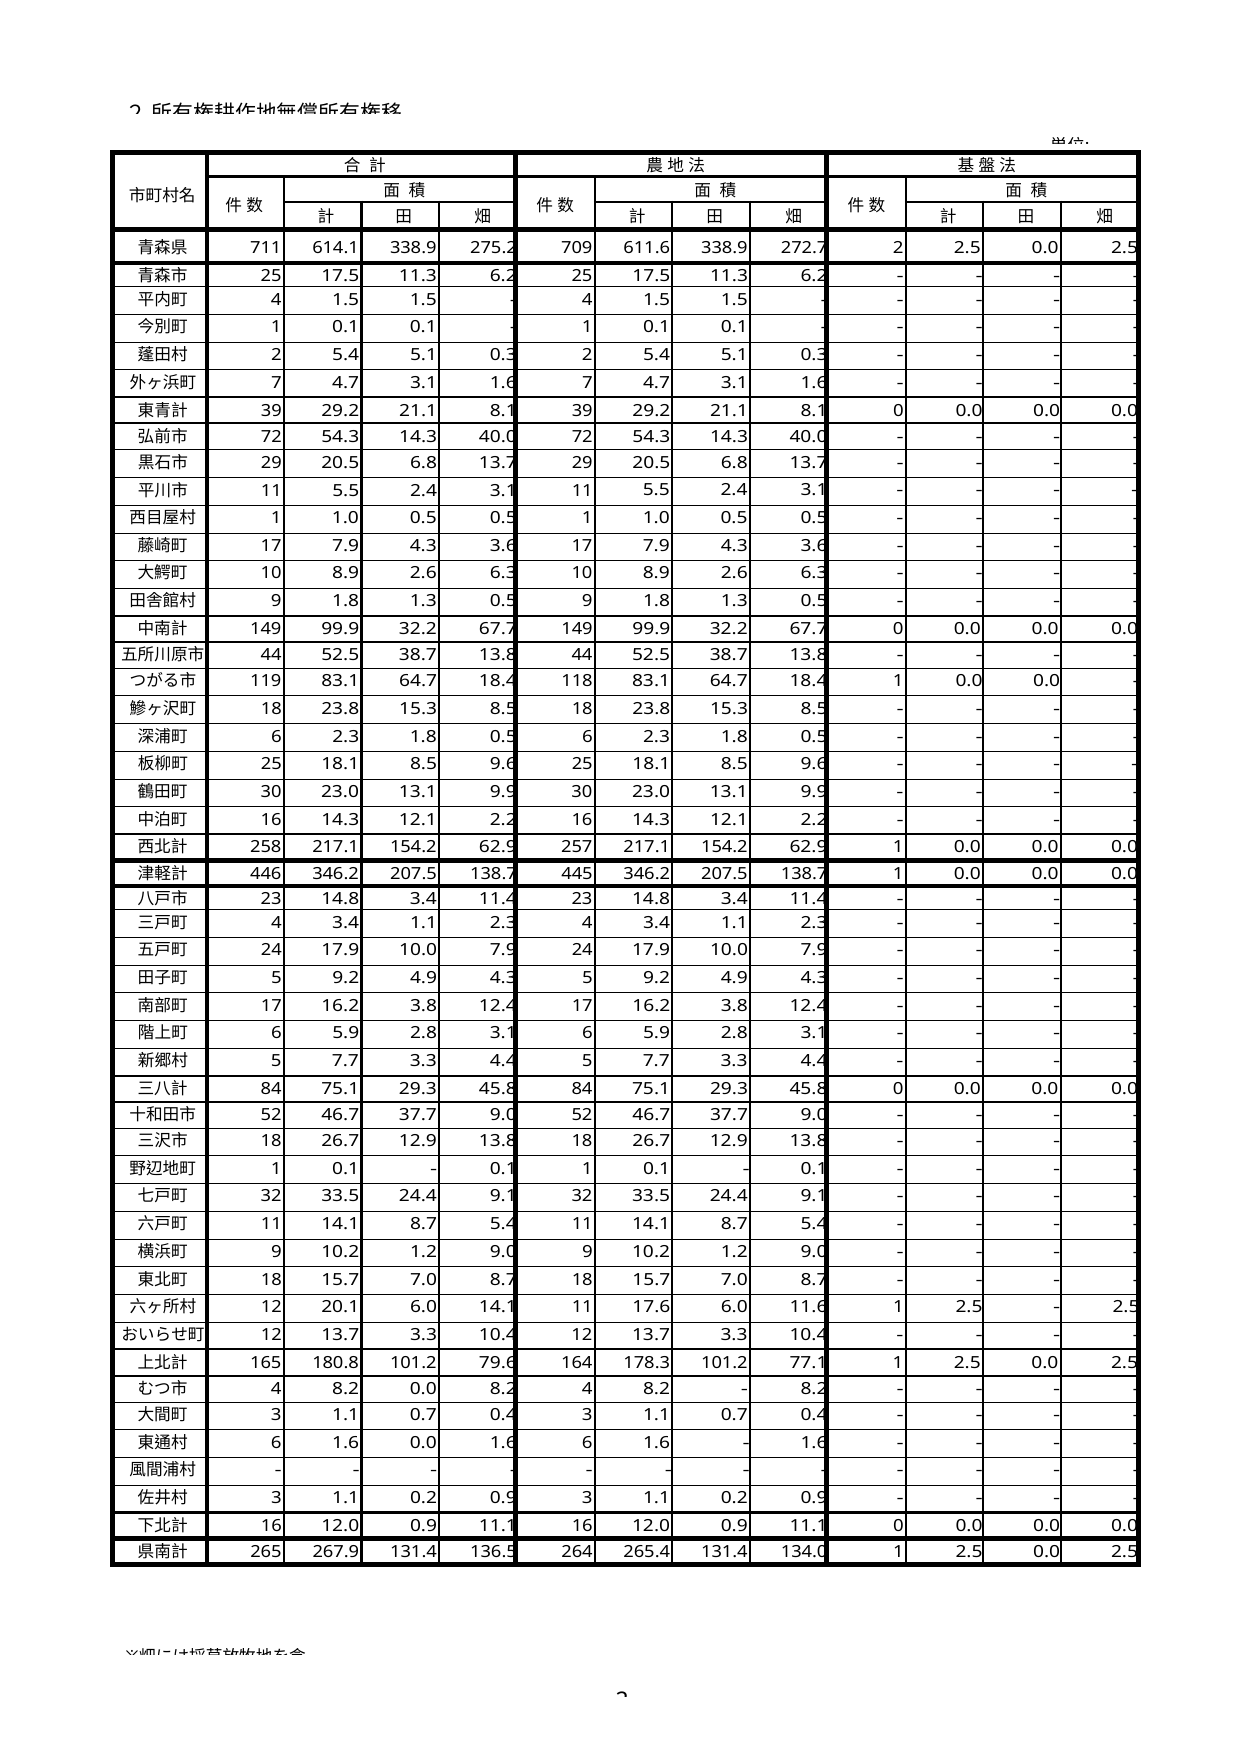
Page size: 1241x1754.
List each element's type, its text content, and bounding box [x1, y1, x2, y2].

table_cell - [907, 506, 982, 532]
table_cell 207.5 [673, 863, 749, 883]
table_cell 8.2 [285, 1377, 360, 1401]
table_cell 1 [829, 863, 905, 883]
table_cell 32.2 [673, 617, 749, 641]
table_cell - [907, 696, 982, 723]
table_cell - [907, 752, 982, 778]
table_cell - [907, 888, 982, 909]
table_cell - [984, 752, 1060, 778]
table_cell 265 [209, 1541, 283, 1562]
table_cell 青森県 [115, 232, 205, 261]
table_cell 2.8 [673, 1021, 749, 1048]
table_cell 8.2 [596, 1377, 671, 1401]
table_cell - [1062, 938, 1136, 964]
table_cell - [829, 315, 905, 342]
table_cell 9.0 [440, 1103, 513, 1128]
table_cell 17.9 [596, 938, 671, 964]
table_cell 178.3 [596, 1350, 671, 1374]
table_cell 9.6 [751, 752, 824, 778]
table_cell 2.2 [440, 807, 513, 833]
table_cell 0.0 [984, 232, 1060, 261]
table_cell 7.9 [596, 534, 671, 560]
table_cell 9.0 [751, 1103, 824, 1128]
table_cell 12.1 [363, 807, 438, 833]
table_cell 8.2 [751, 1377, 824, 1401]
table_cell 1.6 [440, 1430, 513, 1457]
table_cell - [907, 910, 982, 937]
table_cell 38.7 [363, 643, 438, 668]
table_cell 0.4 [440, 1403, 513, 1429]
table_cell - [1062, 1267, 1136, 1294]
table_cell - [984, 478, 1060, 505]
table_cell 17 [209, 993, 283, 1020]
table_cell 38.7 [673, 643, 749, 668]
table_cell 9 [518, 1240, 594, 1266]
table_cell 30 [518, 780, 594, 806]
table_cell 1 [829, 669, 905, 695]
table_cell 2 [518, 343, 594, 369]
table_cell - [829, 1430, 905, 1457]
table_cell 外ヶ浜町 [115, 370, 205, 396]
table_cell - [984, 534, 1060, 560]
table_cell 0.0 [1062, 835, 1136, 858]
table_cell 23.8 [596, 696, 671, 723]
table_cell 16 [209, 1514, 283, 1536]
table_cell 大間町 [115, 1403, 205, 1429]
table_cell - [984, 589, 1060, 614]
table_cell 0.0 [363, 1430, 438, 1457]
table_cell 64.7 [673, 669, 749, 695]
table_cell 6 [518, 1021, 594, 1048]
table_cell 0.9 [440, 1486, 513, 1511]
table_cell 0.3 [751, 343, 824, 369]
table_cell 711 [209, 232, 283, 261]
table_cell - [1062, 966, 1136, 992]
table_cell 9 [518, 589, 594, 614]
table_cell 6.2 [751, 265, 824, 286]
table_cell 0 [829, 398, 905, 422]
table_cell 154.2 [673, 835, 749, 858]
table_cell 149 [209, 617, 283, 641]
table_cell 136.5 [440, 1541, 513, 1562]
table_cell 0.4 [751, 1403, 824, 1429]
table_cell 8.5 [673, 752, 749, 778]
table_cell - [363, 1458, 438, 1484]
table_cell 9.2 [596, 966, 671, 992]
table_cell 0.1 [751, 1156, 824, 1183]
table_cell - [829, 1129, 905, 1155]
table_cell 2.4 [673, 478, 749, 505]
table_cell - [907, 450, 982, 477]
table_cell 258 [209, 835, 283, 858]
table_cell 1.5 [363, 287, 438, 314]
table_cell 30 [209, 780, 283, 806]
table_cell 0.5 [440, 506, 513, 532]
table_cell 8.7 [751, 1267, 824, 1294]
table_cell 26.7 [596, 1129, 671, 1155]
table_cell 1 [518, 506, 594, 532]
table_cell - [984, 343, 1060, 369]
table_cell 17.5 [285, 265, 360, 286]
table_cell 0.0 [1062, 398, 1136, 422]
table_cell 0.0 [984, 1514, 1060, 1536]
table_cell 207.5 [363, 863, 438, 883]
table_cell 五戸町 [115, 938, 205, 964]
table_cell 18 [209, 696, 283, 723]
table_cell 西北計 [115, 835, 205, 858]
table_cell 5.1 [673, 343, 749, 369]
table_cell 中南計 [115, 617, 205, 641]
table_cell 52 [518, 1103, 594, 1128]
table_cell 3.3 [363, 1049, 438, 1074]
table_cell - [984, 424, 1060, 449]
table_header 市町村名 [115, 155, 205, 227]
table_cell 2.5 [1062, 1295, 1136, 1322]
table_cell - [907, 343, 982, 369]
table_cell 3.4 [596, 910, 671, 937]
table_cell 12 [209, 1295, 283, 1322]
table_cell 13.7 [596, 1323, 671, 1348]
table_cell - [1062, 315, 1136, 342]
table_cell - [1062, 724, 1136, 751]
table_cell 15.7 [285, 1267, 360, 1294]
table_cell 1.5 [596, 287, 671, 314]
table_cell - [829, 888, 905, 909]
table_cell 3.1 [440, 478, 513, 505]
table_cell 今別町 [115, 315, 205, 342]
table_cell 0.7 [673, 1403, 749, 1429]
table_cell 11 [209, 478, 283, 505]
table_cell - [1062, 1049, 1136, 1074]
table_cell 64.7 [363, 669, 438, 695]
table_cell 264 [518, 1541, 594, 1562]
table_cell - [1062, 1103, 1136, 1128]
table_cell 0.2 [363, 1486, 438, 1511]
table_cell - [907, 1267, 982, 1294]
table_cell 11 [518, 1212, 594, 1238]
table_cell 10 [209, 561, 283, 588]
table_cell 深浦町 [115, 724, 205, 751]
table_cell 5.1 [363, 343, 438, 369]
table_cell 25 [518, 752, 594, 778]
table_cell 津軽計 [115, 863, 205, 883]
table_cell 0.1 [440, 1156, 513, 1183]
table_cell 99.9 [596, 617, 671, 641]
table_cell 15.3 [673, 696, 749, 723]
table_cell 9.0 [440, 1240, 513, 1266]
table_cell 階上町 [115, 1021, 205, 1048]
table_cell 17 [209, 534, 283, 560]
table_cell - [1062, 1240, 1136, 1266]
table_cell 六ヶ所村 [115, 1295, 205, 1322]
table_cell 13.1 [363, 780, 438, 806]
table_cell 0.0 [907, 669, 982, 695]
table_cell - [1062, 1129, 1136, 1155]
table_cell 1.8 [673, 724, 749, 751]
table_cell 24 [209, 938, 283, 964]
table_cell 畑 [1062, 203, 1136, 227]
table_cell 0.0 [907, 835, 982, 858]
table_cell 1.1 [363, 910, 438, 937]
table_cell - [984, 1295, 1060, 1322]
table_cell 八戸市 [115, 888, 205, 909]
table_cell - [829, 966, 905, 992]
table_cell 3 [518, 1486, 594, 1511]
table_cell - [907, 589, 982, 614]
table_cell - [1062, 561, 1136, 588]
table_cell 田 [363, 203, 438, 227]
table_cell 131.4 [673, 1541, 749, 1562]
table_cell 1.8 [363, 724, 438, 751]
table_cell - [907, 1458, 982, 1484]
table_cell 165 [209, 1350, 283, 1374]
table_cell 4 [518, 1377, 594, 1401]
table_cell 5 [209, 966, 283, 992]
table_header 合 計 [209, 155, 513, 175]
table_cell - [1062, 534, 1136, 560]
table_cell 中泊町 [115, 807, 205, 833]
table_cell - [209, 1458, 283, 1484]
table_cell 37.7 [673, 1103, 749, 1128]
table_cell 野辺地町 [115, 1156, 205, 1183]
table_cell 272.7 [751, 232, 824, 261]
table_cell 藤崎町 [115, 534, 205, 560]
table_cell - [907, 807, 982, 833]
table_cell 52 [209, 1103, 283, 1128]
table_cell 3.1 [751, 478, 824, 505]
table_cell 0.0 [1062, 617, 1136, 641]
table_cell 6 [209, 724, 283, 751]
table_cell 0.5 [440, 724, 513, 751]
table_cell - [1062, 888, 1136, 909]
table_cell - [907, 1129, 982, 1155]
table_cell 8.5 [440, 696, 513, 723]
table_cell - [1062, 780, 1136, 806]
table_cell - [751, 315, 824, 342]
table_cell 計 [596, 203, 671, 227]
table_cell 0 [829, 1077, 905, 1101]
table_cell - [829, 1458, 905, 1484]
table_cell 12.9 [363, 1129, 438, 1155]
table_cell 6 [518, 1430, 594, 1457]
table_cell 1.0 [596, 506, 671, 532]
table_cell 9.0 [751, 1240, 824, 1266]
table_cell 29.2 [596, 398, 671, 422]
table_cell 45.8 [751, 1077, 824, 1101]
table_cell - [1062, 910, 1136, 937]
table_cell 3.8 [673, 993, 749, 1020]
table_cell - [829, 506, 905, 532]
table_cell 138.7 [440, 863, 513, 883]
table_cell - [829, 696, 905, 723]
table_cell - [829, 1377, 905, 1401]
table_cell 1 [829, 1350, 905, 1374]
table_cell おいらせ町 [115, 1323, 205, 1348]
table_cell 149 [518, 617, 594, 641]
table_cell 217.1 [285, 835, 360, 858]
table_cell 3.4 [673, 888, 749, 909]
table_cell 4.3 [751, 966, 824, 992]
table_cell 1 [209, 315, 283, 342]
table_cell 西目屋村 [115, 506, 205, 532]
table_cell 0.0 [363, 1377, 438, 1401]
table_cell 4.9 [363, 966, 438, 992]
table_cell 1.5 [673, 287, 749, 314]
table_cell 6 [209, 1021, 283, 1048]
table_cell 29.3 [673, 1077, 749, 1101]
table_cell 2.6 [363, 561, 438, 588]
table_cell 16.2 [596, 993, 671, 1020]
table_cell - [984, 1129, 1060, 1155]
table_cell 面 積 [285, 178, 513, 201]
table_cell 田舎館村 [115, 589, 205, 614]
table_cell 2.5 [907, 1541, 982, 1562]
table_cell - [673, 1430, 749, 1457]
table_cell 26.7 [285, 1129, 360, 1155]
table_cell 十和田市 [115, 1103, 205, 1128]
table_cell 37.7 [363, 1103, 438, 1128]
table_cell 0.0 [984, 398, 1060, 422]
table_cell 611.6 [596, 232, 671, 261]
table_cell - [596, 1458, 671, 1484]
table_cell 14.3 [673, 424, 749, 449]
table_cell 10.4 [751, 1323, 824, 1348]
table_cell - [907, 287, 982, 314]
table_cell 3.3 [673, 1323, 749, 1348]
table_header 基 盤 法 [829, 155, 1136, 175]
table_cell 134.0 [751, 1541, 824, 1562]
table_cell 7.7 [285, 1049, 360, 1074]
table_cell 44 [518, 643, 594, 668]
table_cell 180.8 [285, 1350, 360, 1374]
table_cell 10.4 [440, 1323, 513, 1348]
table_cell 29.2 [285, 398, 360, 422]
table_cell 24.4 [363, 1184, 438, 1211]
table_cell 267.9 [285, 1541, 360, 1562]
table_cell つがる市 [115, 669, 205, 695]
table_cell 18 [518, 696, 594, 723]
table_cell 11.6 [751, 1295, 824, 1322]
table_cell - [829, 1021, 905, 1048]
table_cell 上北計 [115, 1350, 205, 1374]
table_cell 7 [209, 370, 283, 396]
table_cell 9.9 [440, 780, 513, 806]
table_cell - [829, 1184, 905, 1211]
table_cell 4.3 [363, 534, 438, 560]
table_cell 5.4 [596, 343, 671, 369]
table_cell 1.3 [363, 589, 438, 614]
table_cell 0.5 [363, 506, 438, 532]
table_cell 13.8 [751, 643, 824, 668]
table_cell - [907, 1323, 982, 1348]
table_cell 6.0 [673, 1295, 749, 1322]
table_cell 鶴田町 [115, 780, 205, 806]
table_cell 346.2 [285, 863, 360, 883]
table_cell - [984, 780, 1060, 806]
table_cell - [984, 938, 1060, 964]
table_cell 20.1 [285, 1295, 360, 1322]
table_cell 16 [209, 807, 283, 833]
table_cell 14.1 [596, 1212, 671, 1238]
table_cell - [440, 1458, 513, 1484]
table_cell 0 [829, 1514, 905, 1536]
table_cell - [751, 287, 824, 314]
table_cell 南部町 [115, 993, 205, 1020]
table_cell 5.4 [285, 343, 360, 369]
table_cell 23 [518, 888, 594, 909]
table_cell 1.1 [596, 1403, 671, 1429]
table_cell - [907, 315, 982, 342]
table_cell 72 [518, 424, 594, 449]
table_cell 18 [209, 1129, 283, 1155]
table_cell - [1062, 1212, 1136, 1238]
table_cell 40.0 [440, 424, 513, 449]
table_cell 1.2 [363, 1240, 438, 1266]
table_cell 7.9 [440, 938, 513, 964]
table_cell 0.9 [363, 1514, 438, 1536]
table_cell 6.0 [363, 1295, 438, 1322]
table_cell - [673, 1377, 749, 1401]
table_cell 4.9 [673, 966, 749, 992]
table_cell 11.1 [751, 1514, 824, 1536]
table_cell - [1062, 1458, 1136, 1484]
table_cell 0.5 [751, 724, 824, 751]
table_cell 13.8 [751, 1129, 824, 1155]
table_cell 25 [209, 265, 283, 286]
table_cell 8.7 [363, 1212, 438, 1238]
table_cell 257 [518, 835, 594, 858]
table_cell 24 [518, 938, 594, 964]
table_cell 39 [209, 398, 283, 422]
table_cell 62.9 [751, 835, 824, 858]
table_cell 346.2 [596, 863, 671, 883]
table_cell 11.4 [751, 888, 824, 909]
table_cell 12 [209, 1323, 283, 1348]
table_cell 2.4 [363, 478, 438, 505]
table_cell 5.4 [751, 1212, 824, 1238]
table_cell 11 [518, 478, 594, 505]
table_cell 11 [518, 1295, 594, 1322]
table_cell 3.1 [673, 370, 749, 396]
table_cell 5.5 [596, 478, 671, 505]
table_cell - [1062, 506, 1136, 532]
table_cell - [984, 1156, 1060, 1183]
table_cell 4 [518, 287, 594, 314]
table_cell - [1062, 1156, 1136, 1183]
table_cell 五所川原市 [115, 643, 205, 668]
table_cell 21.1 [673, 398, 749, 422]
table_cell 24.4 [673, 1184, 749, 1211]
table_cell 1.6 [596, 1430, 671, 1457]
table_cell 14.3 [596, 807, 671, 833]
table_cell 154.2 [363, 835, 438, 858]
table_cell 0.0 [1062, 863, 1136, 883]
table_cell 0.0 [907, 1514, 982, 1536]
table_cell - [1062, 450, 1136, 477]
table_cell 三戸町 [115, 910, 205, 937]
table_cell 20.5 [285, 450, 360, 477]
table_cell 25 [518, 265, 594, 286]
table_cell 東青計 [115, 398, 205, 422]
table_cell - [907, 424, 982, 449]
table_cell 1.0 [285, 506, 360, 532]
table_cell - [363, 1156, 438, 1183]
table_cell 67.7 [440, 617, 513, 641]
table_cell 75.1 [285, 1077, 360, 1101]
table_cell - [984, 265, 1060, 286]
table_cell - [1062, 752, 1136, 778]
table_cell 17.6 [596, 1295, 671, 1322]
table_cell 六戸町 [115, 1212, 205, 1238]
table_cell 6.8 [673, 450, 749, 477]
table_cell 1.2 [673, 1240, 749, 1266]
table_cell - [829, 370, 905, 396]
table_cell 0.0 [984, 835, 1060, 858]
table_cell 2.8 [363, 1021, 438, 1048]
table_cell 12.4 [751, 993, 824, 1020]
table_cell - [907, 1156, 982, 1183]
table_cell 14.3 [285, 807, 360, 833]
table_cell - [1062, 807, 1136, 833]
table_cell - [829, 478, 905, 505]
table_cell 10.0 [673, 938, 749, 964]
table_cell 14.1 [440, 1295, 513, 1322]
table_cell - [907, 938, 982, 964]
table_cell 三沢市 [115, 1129, 205, 1155]
table_cell - [829, 561, 905, 588]
table_cell - [984, 643, 1060, 668]
table_cell 3.4 [363, 888, 438, 909]
table_cell 17 [518, 534, 594, 560]
table_cell 3.1 [440, 1021, 513, 1048]
table_cell 6.8 [363, 450, 438, 477]
table_cell 11.4 [440, 888, 513, 909]
table_cell 20.5 [596, 450, 671, 477]
table_cell - [1062, 696, 1136, 723]
table_cell 田 [673, 203, 749, 227]
table_cell 32 [518, 1184, 594, 1211]
table_cell - [285, 1458, 360, 1484]
table_cell 新郷村 [115, 1049, 205, 1074]
table_cell 県南計 [115, 1541, 205, 1562]
table_cell 2.6 [673, 561, 749, 588]
table_cell 8.5 [751, 696, 824, 723]
table_cell - [984, 724, 1060, 751]
table_cell 青森市 [115, 265, 205, 286]
table_cell 6.3 [440, 561, 513, 588]
table_cell 15.3 [363, 696, 438, 723]
table_cell - [907, 1103, 982, 1128]
table_cell 72 [209, 424, 283, 449]
table_cell 5.4 [440, 1212, 513, 1238]
table_cell - [984, 1458, 1060, 1484]
table_cell 4.4 [440, 1049, 513, 1074]
table_cell 計 [907, 203, 982, 227]
table_cell 1.6 [751, 370, 824, 396]
table_cell 4 [209, 1377, 283, 1401]
table_cell 33.5 [596, 1184, 671, 1211]
table_cell 614.1 [285, 232, 360, 261]
table_cell - [829, 643, 905, 668]
table_cell 7.0 [363, 1267, 438, 1294]
table_cell 217.1 [596, 835, 671, 858]
table_cell 13.7 [285, 1323, 360, 1348]
table_cell - [907, 1430, 982, 1457]
table_cell - [907, 561, 982, 588]
table_cell 0.0 [907, 617, 982, 641]
table_cell 1.8 [596, 589, 671, 614]
table_cell 14.3 [363, 424, 438, 449]
table_cell 164 [518, 1350, 594, 1374]
table_cell - [829, 807, 905, 833]
table_cell - [984, 370, 1060, 396]
table_cell 9.1 [751, 1184, 824, 1211]
table_cell 4.7 [596, 370, 671, 396]
table_cell 4.3 [440, 966, 513, 992]
table_cell 18.1 [596, 752, 671, 778]
table_cell 0.0 [984, 617, 1060, 641]
table_cell 2.5 [1062, 1350, 1136, 1374]
table_cell 18 [518, 1129, 594, 1155]
table_cell 0.9 [673, 1514, 749, 1536]
table_cell 2.5 [907, 1350, 982, 1374]
table_cell 2.2 [751, 807, 824, 833]
table_cell - [907, 1377, 982, 1401]
table_cell - [984, 1267, 1060, 1294]
table_header 農 地 法 [518, 155, 824, 175]
table_cell - [829, 938, 905, 964]
table_cell 3.3 [363, 1323, 438, 1348]
table_cell 14.8 [596, 888, 671, 909]
table_cell 21.1 [363, 398, 438, 422]
table_cell 2.3 [440, 910, 513, 937]
table_cell 15.7 [596, 1267, 671, 1294]
table_cell - [1062, 1323, 1136, 1348]
table_cell 4 [209, 287, 283, 314]
table_cell 1.6 [285, 1430, 360, 1457]
table_cell - [829, 752, 905, 778]
table_cell 3.4 [285, 910, 360, 937]
table_cell - [984, 1486, 1060, 1511]
table_cell - [673, 1156, 749, 1183]
table_cell 4.3 [673, 534, 749, 560]
table_cell - [907, 1049, 982, 1074]
table_cell 32.2 [363, 617, 438, 641]
table_cell 101.2 [673, 1350, 749, 1374]
table_cell 16.2 [285, 993, 360, 1020]
table_cell - [907, 966, 982, 992]
table_cell 件 数 [829, 178, 905, 227]
table_cell 8.1 [751, 398, 824, 422]
table_cell - [984, 450, 1060, 477]
table_cell 118 [518, 669, 594, 695]
table_cell 1.8 [285, 589, 360, 614]
table_cell - [1062, 424, 1136, 449]
table_cell 17.9 [285, 938, 360, 964]
table_cell - [829, 780, 905, 806]
table_cell 29 [518, 450, 594, 477]
table_cell - [907, 780, 982, 806]
table_cell 計 [285, 203, 360, 227]
table_cell 3 [209, 1486, 283, 1511]
table_cell 3 [518, 1403, 594, 1429]
table_cell - [907, 370, 982, 396]
table_cell 田子町 [115, 966, 205, 992]
table_cell - [984, 1212, 1060, 1238]
table_cell - [907, 993, 982, 1020]
table_cell 1.1 [285, 1486, 360, 1511]
table_cell 蓬田村 [115, 343, 205, 369]
table_cell 77.1 [751, 1350, 824, 1374]
table_cell - [829, 1486, 905, 1511]
table_cell 265.4 [596, 1541, 671, 1562]
table_cell 7.7 [596, 1049, 671, 1074]
table_cell 9 [209, 1240, 283, 1266]
table_cell 七戸町 [115, 1184, 205, 1211]
table_cell - [984, 807, 1060, 833]
table_cell 4.4 [751, 1049, 824, 1074]
table_cell 54.3 [285, 424, 360, 449]
table_cell - [907, 1184, 982, 1211]
table_cell - [984, 561, 1060, 588]
table_cell 弘前市 [115, 424, 205, 449]
table_cell 2 [209, 343, 283, 369]
table_cell - [907, 1240, 982, 1266]
table_cell 3 [209, 1403, 283, 1429]
table_cell 46.7 [596, 1103, 671, 1128]
table_cell - [984, 1430, 1060, 1457]
table_cell - [829, 1403, 905, 1429]
table_cell 2.5 [1062, 232, 1136, 261]
table_cell - [984, 1240, 1060, 1266]
table_cell 畑 [440, 203, 513, 227]
table_cell 12 [518, 1323, 594, 1348]
table_cell 17 [518, 993, 594, 1020]
table_cell 46.7 [285, 1103, 360, 1128]
table_cell 5.9 [596, 1021, 671, 1048]
table_cell 0.5 [440, 589, 513, 614]
table_cell 44 [209, 643, 283, 668]
table_cell 6 [518, 724, 594, 751]
table_cell 0.0 [907, 863, 982, 883]
table_cell 119 [209, 669, 283, 695]
table_cell 東通村 [115, 1430, 205, 1457]
table_cell 1 [829, 1541, 905, 1562]
table_cell 101.2 [363, 1350, 438, 1374]
table_cell 8.7 [440, 1267, 513, 1294]
table_cell 0.1 [673, 315, 749, 342]
table_cell 14.8 [285, 888, 360, 909]
table_cell 2.5 [1062, 1541, 1136, 1562]
table_cell - [984, 1021, 1060, 1048]
table_cell 18.1 [285, 752, 360, 778]
table_cell - [907, 643, 982, 668]
table_cell 11.3 [363, 265, 438, 286]
table_cell 12.4 [440, 993, 513, 1020]
table_cell 1.1 [596, 1486, 671, 1511]
table_cell 8.9 [285, 561, 360, 588]
table_cell 13.7 [751, 450, 824, 477]
table_cell 0.1 [363, 315, 438, 342]
table_cell 6.3 [751, 561, 824, 588]
table_cell - [1062, 478, 1136, 505]
table_cell - [829, 534, 905, 560]
table_cell 平内町 [115, 287, 205, 314]
table_cell 7 [518, 370, 594, 396]
table_cell - [907, 534, 982, 560]
table_cell 14.1 [285, 1212, 360, 1238]
table_cell 9.1 [440, 1184, 513, 1211]
table_cell - [829, 1212, 905, 1238]
table_cell 0.7 [363, 1403, 438, 1429]
table_cell 0.0 [984, 1350, 1060, 1374]
table_cell 4 [518, 910, 594, 937]
table_cell - [984, 1403, 1060, 1429]
table_cell 7.9 [285, 534, 360, 560]
table_cell - [1062, 370, 1136, 396]
table_cell - [1062, 1021, 1136, 1048]
table_cell 29.3 [363, 1077, 438, 1101]
table_cell 田 [984, 203, 1060, 227]
table_cell 0.1 [285, 315, 360, 342]
table_cell 13.8 [440, 643, 513, 668]
table_cell 0.0 [1062, 1514, 1136, 1536]
table_cell 10.0 [363, 938, 438, 964]
table_cell 10 [518, 561, 594, 588]
table_cell - [829, 1049, 905, 1074]
table_cell 8.5 [363, 752, 438, 778]
table_cell 99.9 [285, 617, 360, 641]
table_cell 83.1 [285, 669, 360, 695]
table_cell - [1062, 1486, 1136, 1511]
table_cell - [984, 1049, 1060, 1074]
table_cell - [984, 315, 1060, 342]
table_cell - [907, 478, 982, 505]
table_cell 1.6 [751, 1430, 824, 1457]
table_cell 3.3 [673, 1049, 749, 1074]
table_cell 23.0 [285, 780, 360, 806]
table_cell 12.0 [285, 1514, 360, 1536]
table_cell - [1062, 669, 1136, 695]
table_cell 1.1 [673, 910, 749, 937]
table_cell 横浜町 [115, 1240, 205, 1266]
table_cell 0.0 [984, 1077, 1060, 1101]
table_cell 338.9 [673, 232, 749, 261]
table_cell - [907, 1486, 982, 1511]
table_cell 0.0 [907, 1077, 982, 1101]
table_cell - [440, 315, 513, 342]
table_cell 畑 [751, 203, 824, 227]
table_cell 13.8 [440, 1129, 513, 1155]
table_cell 0 [829, 617, 905, 641]
table_cell 39 [518, 398, 594, 422]
table_cell 13.1 [673, 780, 749, 806]
table_cell 33.5 [285, 1184, 360, 1211]
table_cell 2.3 [596, 724, 671, 751]
table_cell 8.2 [440, 1377, 513, 1401]
table_cell 275.2 [440, 232, 513, 261]
table_cell 12.0 [596, 1514, 671, 1536]
table_cell - [1062, 343, 1136, 369]
table_cell - [751, 1458, 824, 1484]
table_cell 8.7 [673, 1212, 749, 1238]
table_cell 1 [209, 506, 283, 532]
table_cell 1 [518, 315, 594, 342]
table_cell 75.1 [596, 1077, 671, 1101]
table_cell 10.2 [285, 1240, 360, 1266]
table_cell - [907, 724, 982, 751]
table_cell - [1062, 589, 1136, 614]
table_cell - [829, 343, 905, 369]
table_cell 1 [829, 1295, 905, 1322]
table_cell 2.3 [285, 724, 360, 751]
table_cell 0.0 [984, 1541, 1060, 1562]
table_cell - [829, 450, 905, 477]
table_cell 7.9 [751, 938, 824, 964]
table_cell 3.1 [751, 1021, 824, 1048]
table_cell 黒石市 [115, 450, 205, 477]
table_cell - [829, 1103, 905, 1128]
table_cell 7.0 [673, 1267, 749, 1294]
table_cell 18 [518, 1267, 594, 1294]
table_cell 17.5 [596, 265, 671, 286]
table_cell 1 [518, 1156, 594, 1183]
table_cell - [829, 589, 905, 614]
table_cell - [907, 1212, 982, 1238]
table_cell 5.5 [285, 478, 360, 505]
table_cell - [673, 1458, 749, 1484]
table_cell - [984, 1103, 1060, 1128]
table_cell 84 [518, 1077, 594, 1101]
table_cell 23.8 [285, 696, 360, 723]
table_cell - [829, 1267, 905, 1294]
table_cell - [829, 265, 905, 286]
table_cell 5 [209, 1049, 283, 1074]
table_cell 東北町 [115, 1267, 205, 1294]
table_cell - [907, 265, 982, 286]
table_cell - [829, 1323, 905, 1348]
table_cell 9.2 [285, 966, 360, 992]
table_cell 4.7 [285, 370, 360, 396]
table_cell 0.0 [984, 669, 1060, 695]
table_cell 5.9 [285, 1021, 360, 1048]
table_cell 9.6 [440, 752, 513, 778]
table_cell 5 [518, 966, 594, 992]
table_cell 3.8 [363, 993, 438, 1020]
table_cell 0.9 [751, 1486, 824, 1511]
table_cell 3.1 [363, 370, 438, 396]
table_cell 84 [209, 1077, 283, 1101]
table_cell 3.6 [440, 534, 513, 560]
table_cell 面 積 [596, 178, 824, 201]
table_cell 10.2 [596, 1240, 671, 1266]
table_cell - [1062, 1377, 1136, 1401]
table_cell 風間浦村 [115, 1458, 205, 1484]
table_cell - [984, 287, 1060, 314]
table_cell 佐井村 [115, 1486, 205, 1511]
table_cell 2.3 [751, 910, 824, 937]
table_cell 0.1 [596, 315, 671, 342]
table_cell - [829, 1156, 905, 1183]
table_cell 1.6 [440, 370, 513, 396]
table_cell - [984, 993, 1060, 1020]
table_cell 件 数 [518, 178, 594, 227]
table_cell 0.0 [907, 398, 982, 422]
table_cell 83.1 [596, 669, 671, 695]
table_cell 0.5 [751, 589, 824, 614]
table_cell - [1062, 287, 1136, 314]
table_cell - [829, 287, 905, 314]
table_cell - [984, 1184, 1060, 1211]
table_cell - [907, 1021, 982, 1048]
table_cell 23.0 [596, 780, 671, 806]
table_cell 16 [518, 807, 594, 833]
table_cell 6 [209, 1430, 283, 1457]
table_cell 1.5 [285, 287, 360, 314]
table_cell 5 [518, 1049, 594, 1074]
table_cell 0.5 [673, 506, 749, 532]
table_cell 2.5 [907, 232, 982, 261]
table_cell - [829, 993, 905, 1020]
table_cell - [984, 506, 1060, 532]
table_cell 11.3 [673, 265, 749, 286]
table_cell - [984, 1323, 1060, 1348]
table_cell 下北計 [115, 1514, 205, 1536]
table_cell 0.0 [1062, 1077, 1136, 1101]
table_cell 445 [518, 863, 594, 883]
table_cell - [984, 888, 1060, 909]
table_cell 11.1 [440, 1514, 513, 1536]
table_cell 32 [209, 1184, 283, 1211]
table_cell 338.9 [363, 232, 438, 261]
table_cell - [1062, 1430, 1136, 1457]
table_cell 40.0 [751, 424, 824, 449]
table_cell 709 [518, 232, 594, 261]
table_cell 79.6 [440, 1350, 513, 1374]
table_cell - [440, 287, 513, 314]
table_cell 138.7 [751, 863, 824, 883]
table_cell - [1062, 1184, 1136, 1211]
table_cell 131.4 [363, 1541, 438, 1562]
table_cell 0.0 [984, 863, 1060, 883]
table_cell 54.3 [596, 424, 671, 449]
table_cell 62.9 [440, 835, 513, 858]
table_cell 3.6 [751, 534, 824, 560]
table_cell 0.5 [751, 506, 824, 532]
table_cell 9 [209, 589, 283, 614]
table_cell 1.3 [673, 589, 749, 614]
table_cell 13.7 [440, 450, 513, 477]
table_cell 1 [209, 1156, 283, 1183]
table_cell 大鰐町 [115, 561, 205, 588]
table_cell 鰺ヶ沢町 [115, 696, 205, 723]
table_cell 18.4 [751, 669, 824, 695]
table_cell むつ市 [115, 1377, 205, 1401]
table_cell - [829, 424, 905, 449]
table_cell 9.9 [751, 780, 824, 806]
table_cell 52.5 [285, 643, 360, 668]
table_cell 12.1 [673, 807, 749, 833]
table_cell 8.1 [440, 398, 513, 422]
table_cell 2 [829, 232, 905, 261]
table_cell - [984, 910, 1060, 937]
table_cell 0.2 [673, 1486, 749, 1511]
table_cell 29 [209, 450, 283, 477]
table_cell - [984, 1377, 1060, 1401]
table_cell - [984, 696, 1060, 723]
table_cell - [1062, 265, 1136, 286]
table_cell 16 [518, 1514, 594, 1536]
table_cell 6.2 [440, 265, 513, 286]
table_cell 1.1 [285, 1403, 360, 1429]
table_cell - [518, 1458, 594, 1484]
table_cell - [1062, 643, 1136, 668]
table_cell 12.9 [673, 1129, 749, 1155]
table_cell 0.1 [285, 1156, 360, 1183]
table_cell 板柳町 [115, 752, 205, 778]
table_cell 18.4 [440, 669, 513, 695]
table_cell - [829, 910, 905, 937]
table_cell 18 [209, 1267, 283, 1294]
table_cell 面 積 [907, 178, 1136, 201]
table_cell 平川市 [115, 478, 205, 505]
table_cell 4 [209, 910, 283, 937]
table_cell - [907, 1403, 982, 1429]
table_cell 三八計 [115, 1077, 205, 1101]
table_cell 件 数 [209, 178, 283, 227]
table_cell 45.8 [440, 1077, 513, 1101]
table_cell 8.9 [596, 561, 671, 588]
table_cell 23 [209, 888, 283, 909]
table_cell 0.3 [440, 343, 513, 369]
table_cell 2.5 [907, 1295, 982, 1322]
table_cell 1 [829, 835, 905, 858]
table_cell - [829, 1240, 905, 1266]
table_cell 11 [209, 1212, 283, 1238]
table_cell 0.1 [596, 1156, 671, 1183]
table_cell - [829, 724, 905, 751]
table_cell - [1062, 1403, 1136, 1429]
table_cell - [1062, 993, 1136, 1020]
table_cell 25 [209, 752, 283, 778]
table_cell 446 [209, 863, 283, 883]
table_cell 67.7 [751, 617, 824, 641]
table_cell - [984, 966, 1060, 992]
table_cell 52.5 [596, 643, 671, 668]
